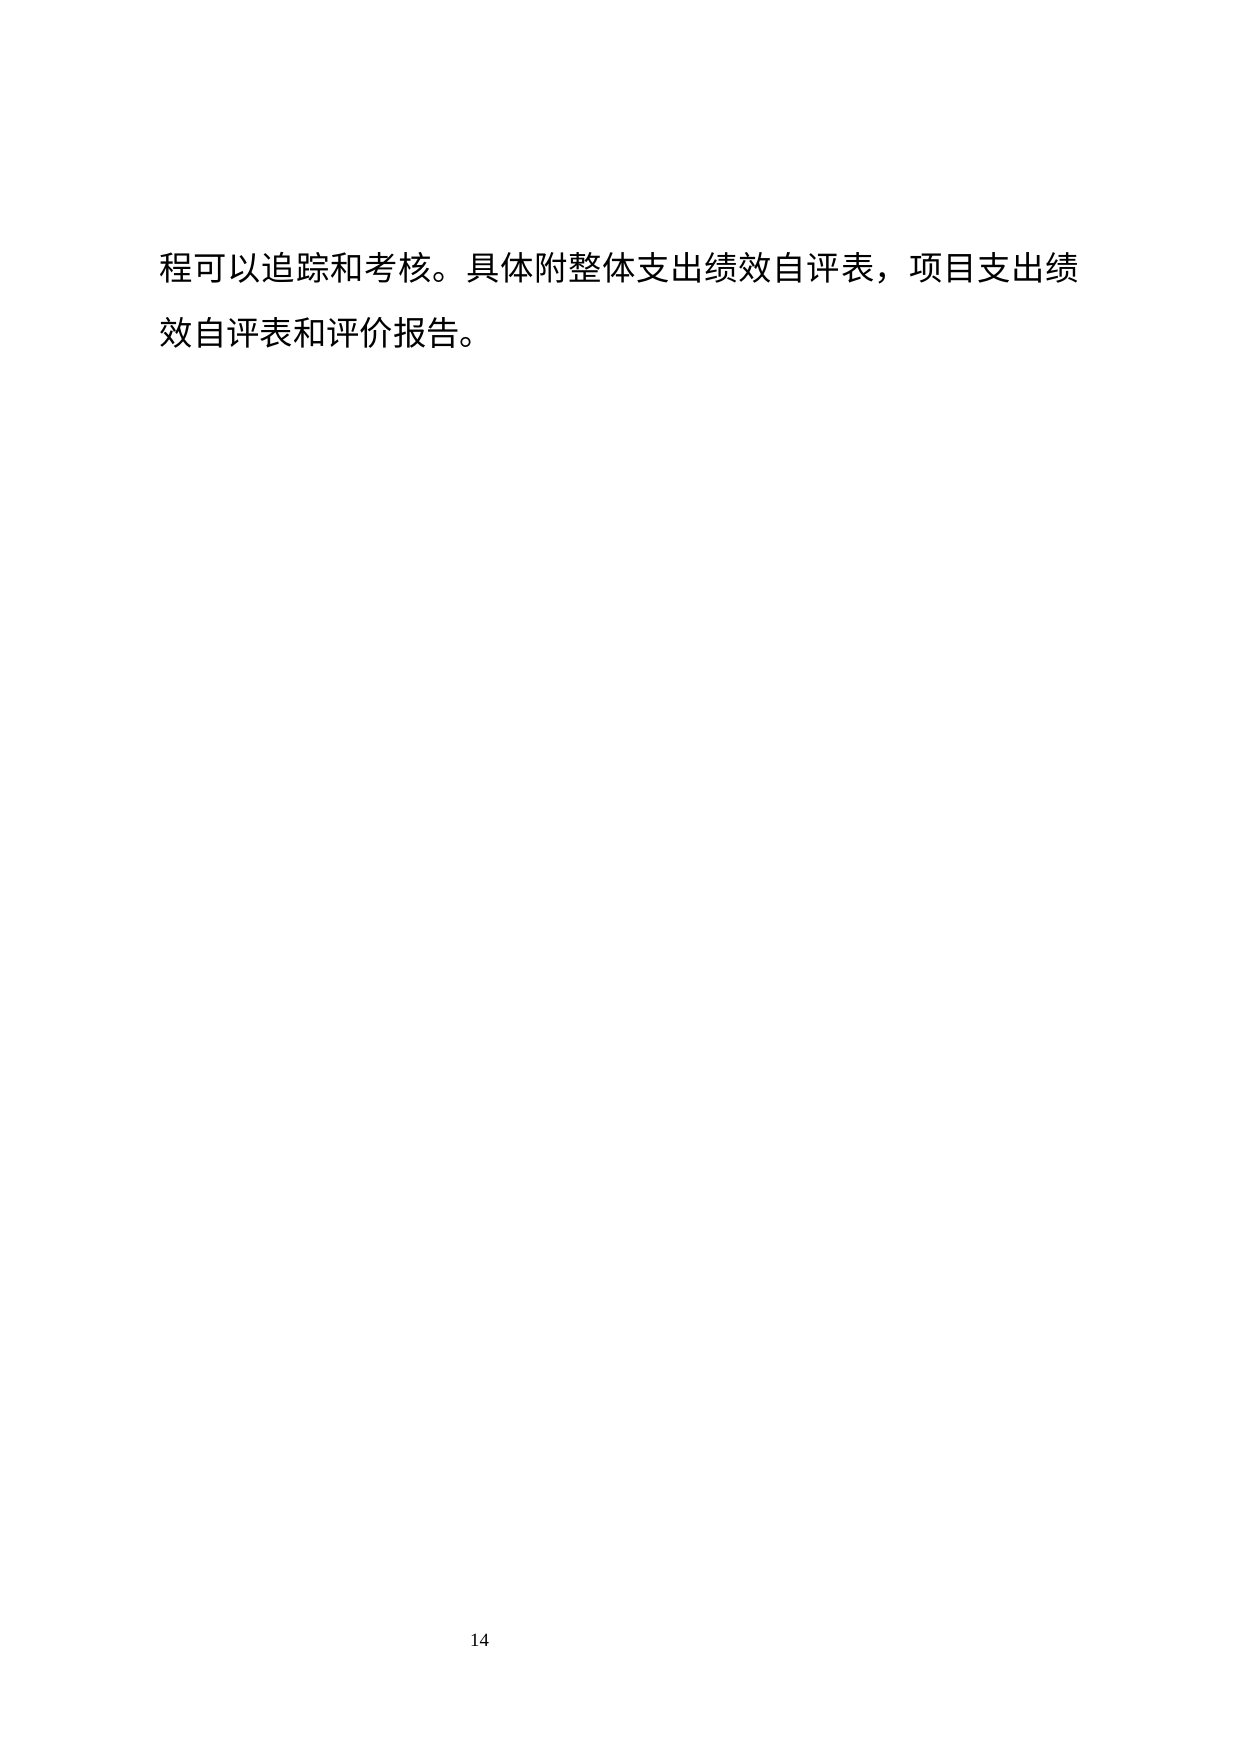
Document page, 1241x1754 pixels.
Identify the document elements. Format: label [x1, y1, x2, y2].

text [159, 233, 1081, 363]
